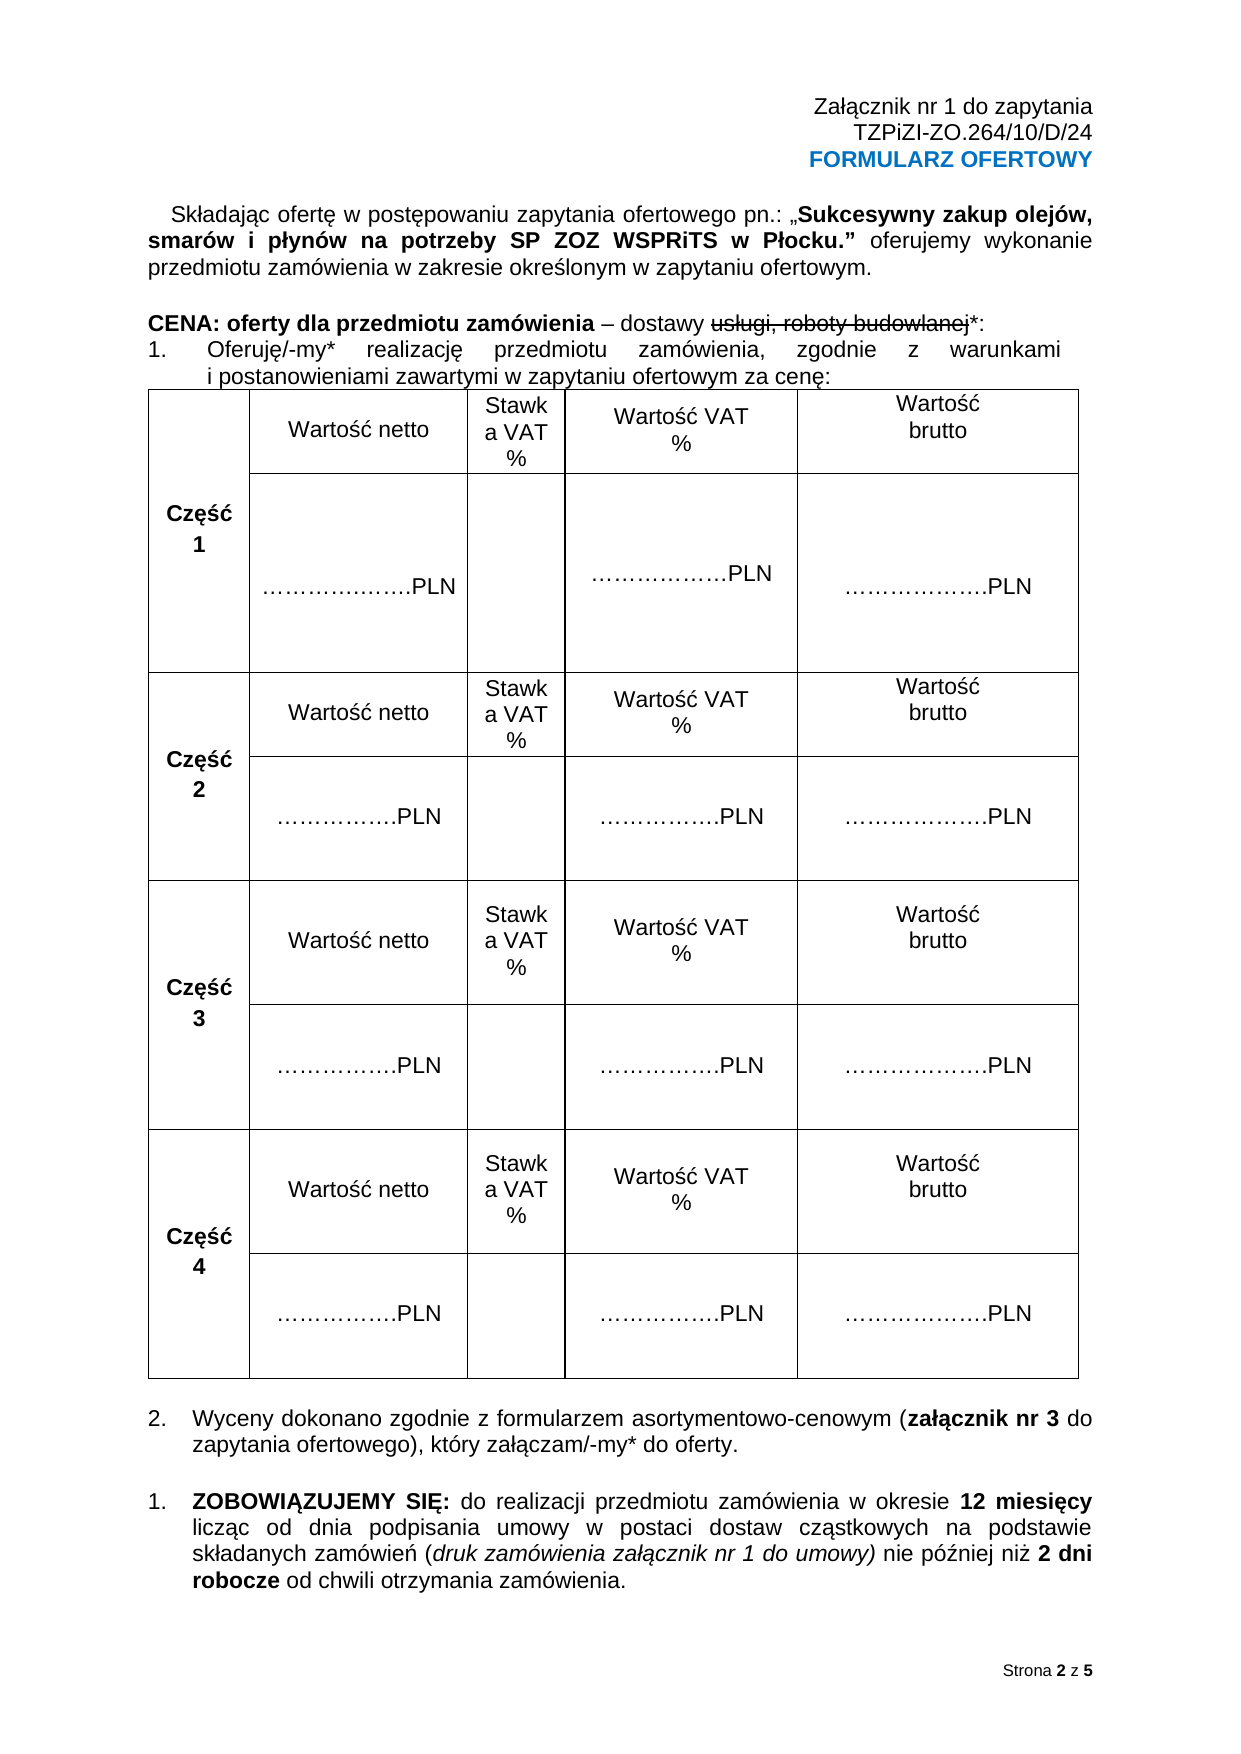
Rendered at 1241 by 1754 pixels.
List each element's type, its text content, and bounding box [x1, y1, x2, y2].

table_cell Wartość VAT % [566, 1130, 797, 1253]
table_cell [468, 1005, 564, 1129]
table_cell Stawka VAT % [468, 1130, 564, 1253]
table_cell …………….PLN [250, 757, 467, 880]
table_cell Wartość netto [250, 881, 467, 1004]
table_cell [468, 757, 564, 880]
table_cell Wartość brutto [798, 673, 1078, 756]
table_cell …………….PLN [566, 1005, 797, 1129]
table_cell Część 3 [149, 881, 249, 1129]
table_cell …………….PLN [250, 1005, 467, 1129]
table_header Część 1 [149, 390, 249, 672]
table_cell ……………….PLN [798, 1005, 1078, 1129]
text Składając ofertę w postępowaniu zapytania ofertowego pn.: „Sukcesywny zakup olejów, smarów i płynów na potrzeby SP ZOZ WSPRiTS w Płocku.” oferujemy wykonanie przedmiotu zamówienia w zakresie określonym w zapytaniu ofertowym. [148, 201, 1092, 280]
table_cell …………….PLN [250, 1254, 467, 1377]
table_cell ……………….PLN [798, 474, 1078, 672]
table_cell [468, 474, 564, 672]
list Oferuję/-my* realizację przedmiotu zamówienia, zgodnie z warunkami i postanowieniami zawartymi w zapytaniu ofertowym za cenę: [148, 336, 1092, 389]
table_cell Wartość netto [250, 673, 467, 756]
table_cell …………….PLN [566, 1254, 797, 1377]
table_header Wartość brutto [798, 390, 1078, 473]
table_cell …………….PLN [566, 757, 797, 880]
table_cell ……………….PLN [798, 757, 1078, 880]
table_cell Wartość brutto [798, 881, 1078, 1004]
table_cell Stawka VAT % [468, 881, 564, 1004]
table_cell Stawka VAT % [468, 673, 564, 756]
table_cell Wartość VAT % [566, 881, 797, 1004]
table_cell Wartość brutto [798, 1130, 1078, 1253]
table_cell Część 2 [149, 673, 249, 880]
list Wyceny dokonano zgodnie z formularzem asortymentowo-cenowym (załącznik nr 3 do zapytania ofertowego), który załączam/-my* do oferty. [148, 1405, 1092, 1457]
table_cell ………………PLN [566, 474, 797, 672]
table_header Stawka VAT % [468, 390, 564, 473]
table_cell [468, 1254, 564, 1377]
text CENA: oferty dla przedmiotu zamówienia – dostawy usługi, roboty budowlanej*: [148, 310, 1092, 336]
table_cell Część 4 [149, 1130, 249, 1377]
table_cell Wartość VAT % [566, 673, 797, 756]
table_header Wartość VAT % [566, 390, 797, 473]
table_cell Wartość netto [250, 1130, 467, 1253]
table_header Wartość netto [250, 390, 467, 473]
list ZOBOWIĄZUJEMY SIĘ: do realizacji przedmiotu zamówienia w okresie 12 miesięcy licząc od dnia podpisania umowy w postaci dostaw cząstkowych na podstawie składanych zamówień (druk zamówienia załącznik nr 1 do umowy) nie później niż 2 dni robocze od chwili otrzymania zamówienia. [148, 1488, 1092, 1593]
table_cell ……………….PLN [798, 1254, 1078, 1377]
table_cell ………….…….PLN [250, 474, 467, 672]
